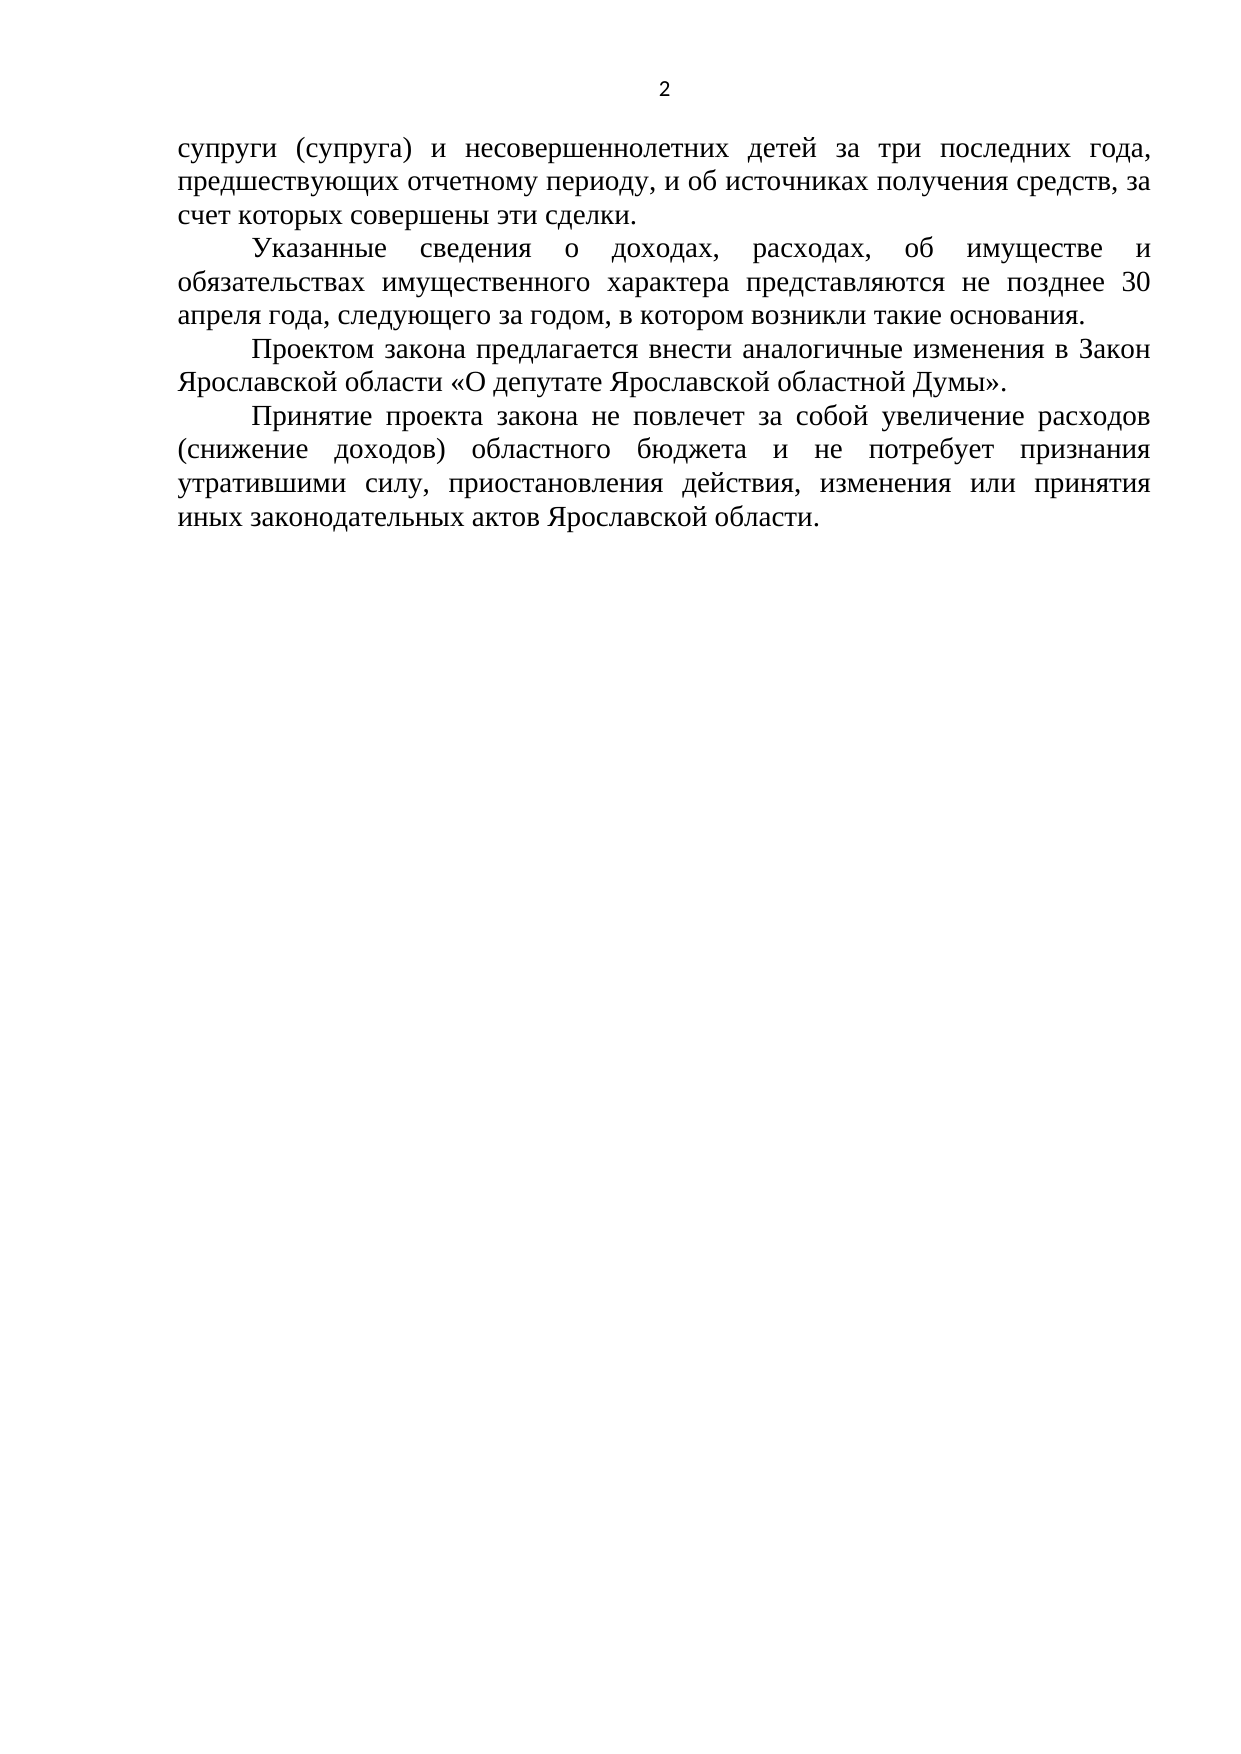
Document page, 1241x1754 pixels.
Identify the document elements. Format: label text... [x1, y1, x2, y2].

text Принятие проекта закона не повлечет за собой увеличение расходов (снижение доходов) областного бюджета и не потребует признания утратившими силу, приостановления действия, изменения или принятия иных законодательных актов Ярославской области. [177, 398, 1152, 532]
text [177, 130, 1152, 230]
text Проектом закона предлагается внести аналогичные изменения в Закон Ярославской области «О депутате Ярославской областной Думы». [177, 331, 1152, 398]
text Указанные сведения о доходах, расходах, об имуществе и обязательствах имущественного характера представляются не позднее 30 апреля года, следующего за годом, в котором возникли такие основания. [177, 230, 1152, 331]
